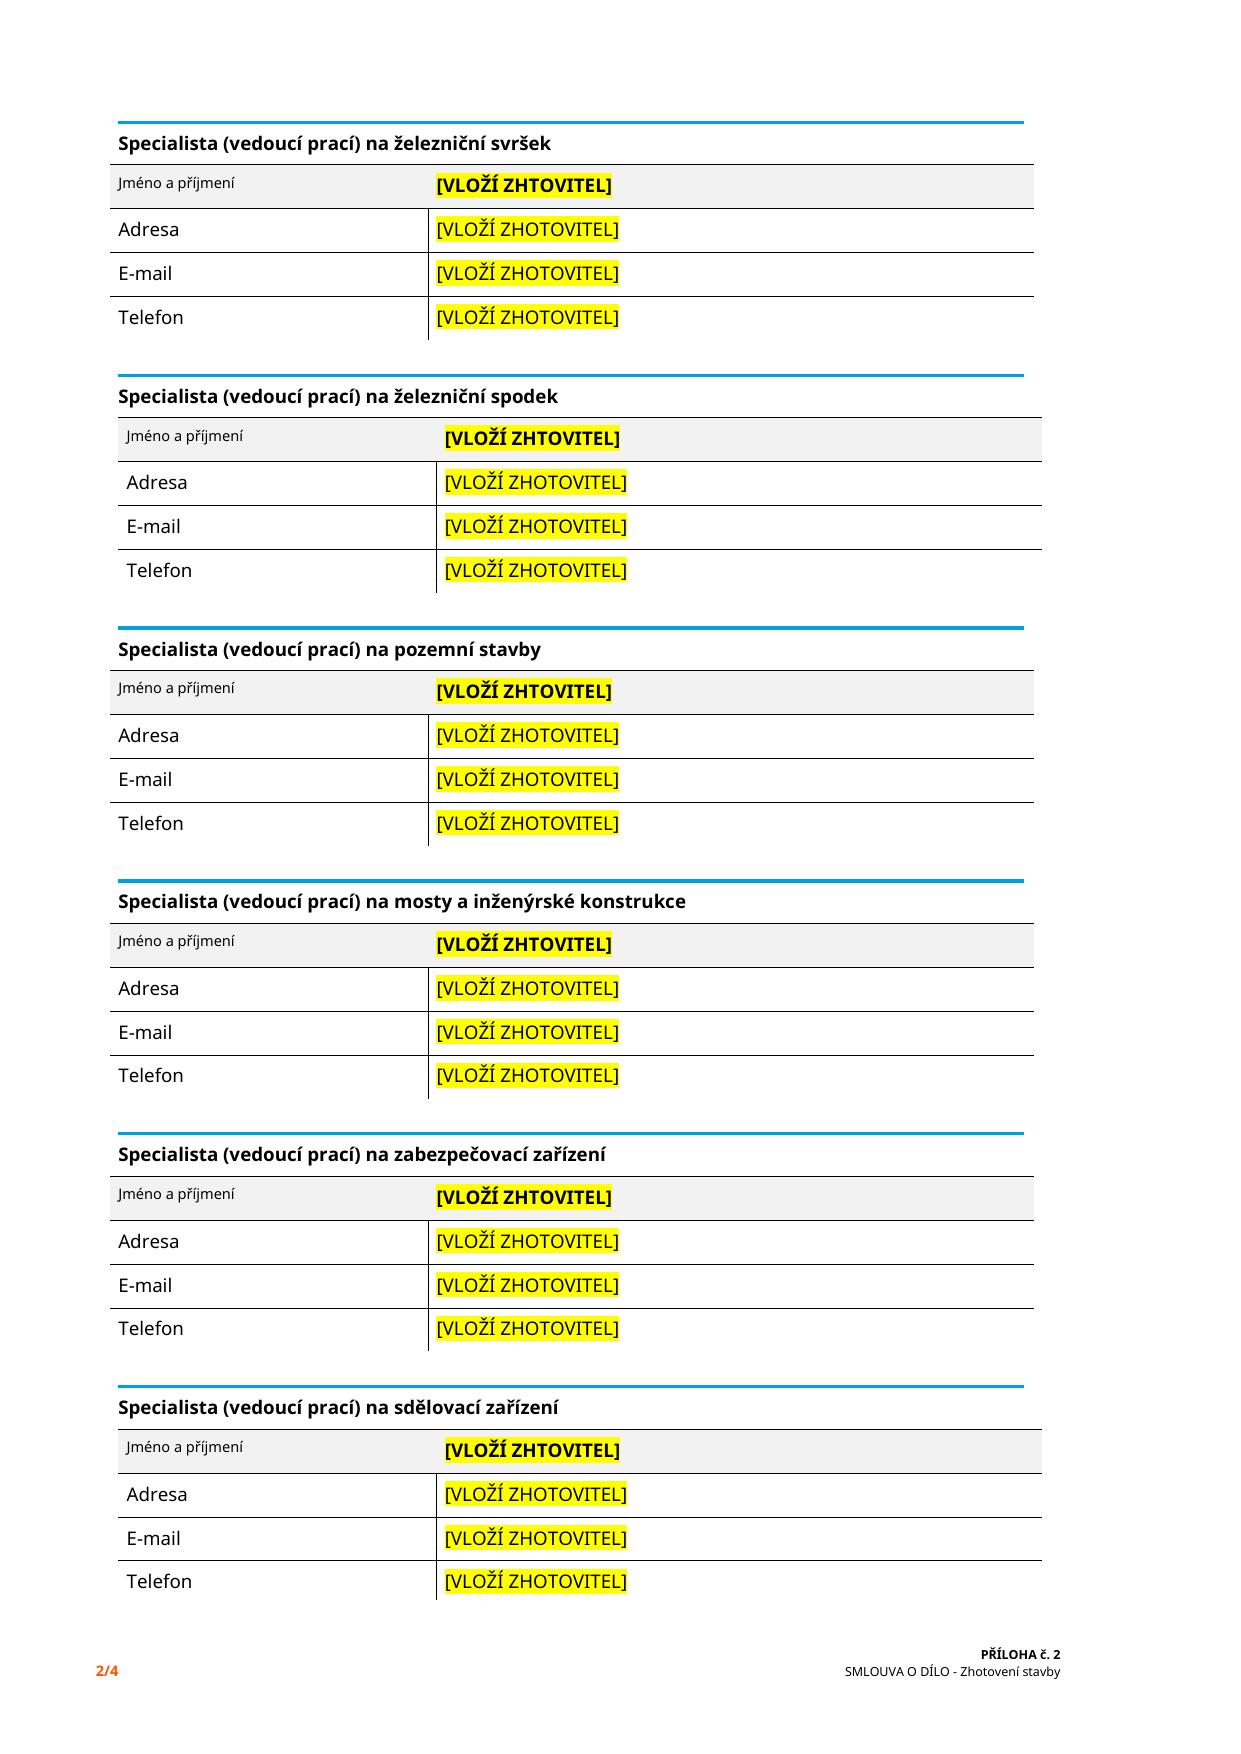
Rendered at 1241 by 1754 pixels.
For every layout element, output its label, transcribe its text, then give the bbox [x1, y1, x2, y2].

table_header [VLOŽÍ ZHTOVITEL] [428, 1177, 1034, 1220]
table_cell [VLOŽÍ ZHOTOVITEL] [437, 1474, 1042, 1517]
table_cell [VLOŽÍ ZHOTOVITEL] [429, 253, 1034, 296]
table_cell [VLOŽÍ ZHOTOVITEL] [429, 1056, 1034, 1098]
table_cell [VLOŽÍ ZHOTOVITEL] [429, 1309, 1034, 1351]
table_cell Telefon [110, 1309, 428, 1351]
table_cell Adresa [118, 462, 436, 505]
table_cell [VLOŽÍ ZHOTOVITEL] [429, 968, 1034, 1011]
table_cell [VLOŽÍ ZHOTOVITEL] [429, 1265, 1034, 1307]
text Specialista (vedoucí prací) na železniční spodek [118, 377, 1024, 408]
table_cell [VLOŽÍ ZHOTOVITEL] [429, 759, 1034, 802]
table_cell [VLOŽÍ ZHOTOVITEL] [429, 803, 1034, 846]
table_cell [VLOŽÍ ZHOTOVITEL] [437, 550, 1042, 593]
text Specialista (vedoucí prací) na sdělovací zařízení [118, 1388, 1024, 1420]
table_cell Telefon [118, 1561, 436, 1600]
table_header [VLOŽÍ ZHTOVITEL] [436, 1430, 1042, 1473]
table_cell E-mail [110, 253, 428, 296]
table_header Jméno a příjmení [110, 671, 428, 714]
table_header Jméno a příjmení [118, 1430, 436, 1473]
table_cell Adresa [118, 1474, 436, 1517]
table_header [VLOŽÍ ZHTOVITEL] [428, 165, 1034, 208]
table_cell [VLOŽÍ ZHOTOVITEL] [429, 1012, 1034, 1054]
text Specialista (vedoucí prací) na zabezpečovací zařízení [118, 1135, 1024, 1167]
text Specialista (vedoucí prací) na mosty a inženýrské konstrukce [118, 883, 1024, 914]
text Specialista (vedoucí prací) na pozemní stavby [118, 630, 1024, 661]
table_cell Adresa [110, 209, 428, 252]
table_cell Telefon [110, 1056, 428, 1098]
table_cell E-mail [110, 1012, 428, 1054]
table_cell E-mail [110, 759, 428, 802]
table_header Jméno a příjmení [110, 165, 428, 208]
table_cell [VLOŽÍ ZHOTOVITEL] [437, 1561, 1042, 1600]
table_cell Adresa [110, 968, 428, 1011]
table_cell E-mail [118, 1518, 436, 1560]
table_cell [VLOŽÍ ZHOTOVITEL] [429, 1221, 1034, 1264]
table_cell [VLOŽÍ ZHOTOVITEL] [429, 209, 1034, 252]
table_cell Telefon [110, 803, 428, 846]
text Specialista (vedoucí prací) na železniční svršek [118, 124, 1024, 156]
table_cell [VLOŽÍ ZHOTOVITEL] [437, 1518, 1042, 1560]
table_header [VLOŽÍ ZHTOVITEL] [436, 418, 1042, 461]
table_cell Adresa [110, 1221, 428, 1264]
table_cell [VLOŽÍ ZHOTOVITEL] [429, 715, 1034, 758]
table_cell [VLOŽÍ ZHOTOVITEL] [437, 462, 1042, 505]
table_header Jméno a příjmení [110, 1177, 428, 1220]
table_cell Telefon [118, 550, 436, 593]
table_header Jméno a příjmení [110, 924, 428, 967]
table_cell [VLOŽÍ ZHOTOVITEL] [429, 297, 1034, 340]
table_header [VLOŽÍ ZHTOVITEL] [428, 924, 1034, 967]
table_header [VLOŽÍ ZHTOVITEL] [428, 671, 1034, 714]
table_cell Adresa [110, 715, 428, 758]
table_cell E-mail [118, 506, 436, 549]
table_cell E-mail [110, 1265, 428, 1307]
table_cell Telefon [110, 297, 428, 340]
table_header Jméno a příjmení [118, 418, 436, 461]
table_cell [VLOŽÍ ZHOTOVITEL] [437, 506, 1042, 549]
